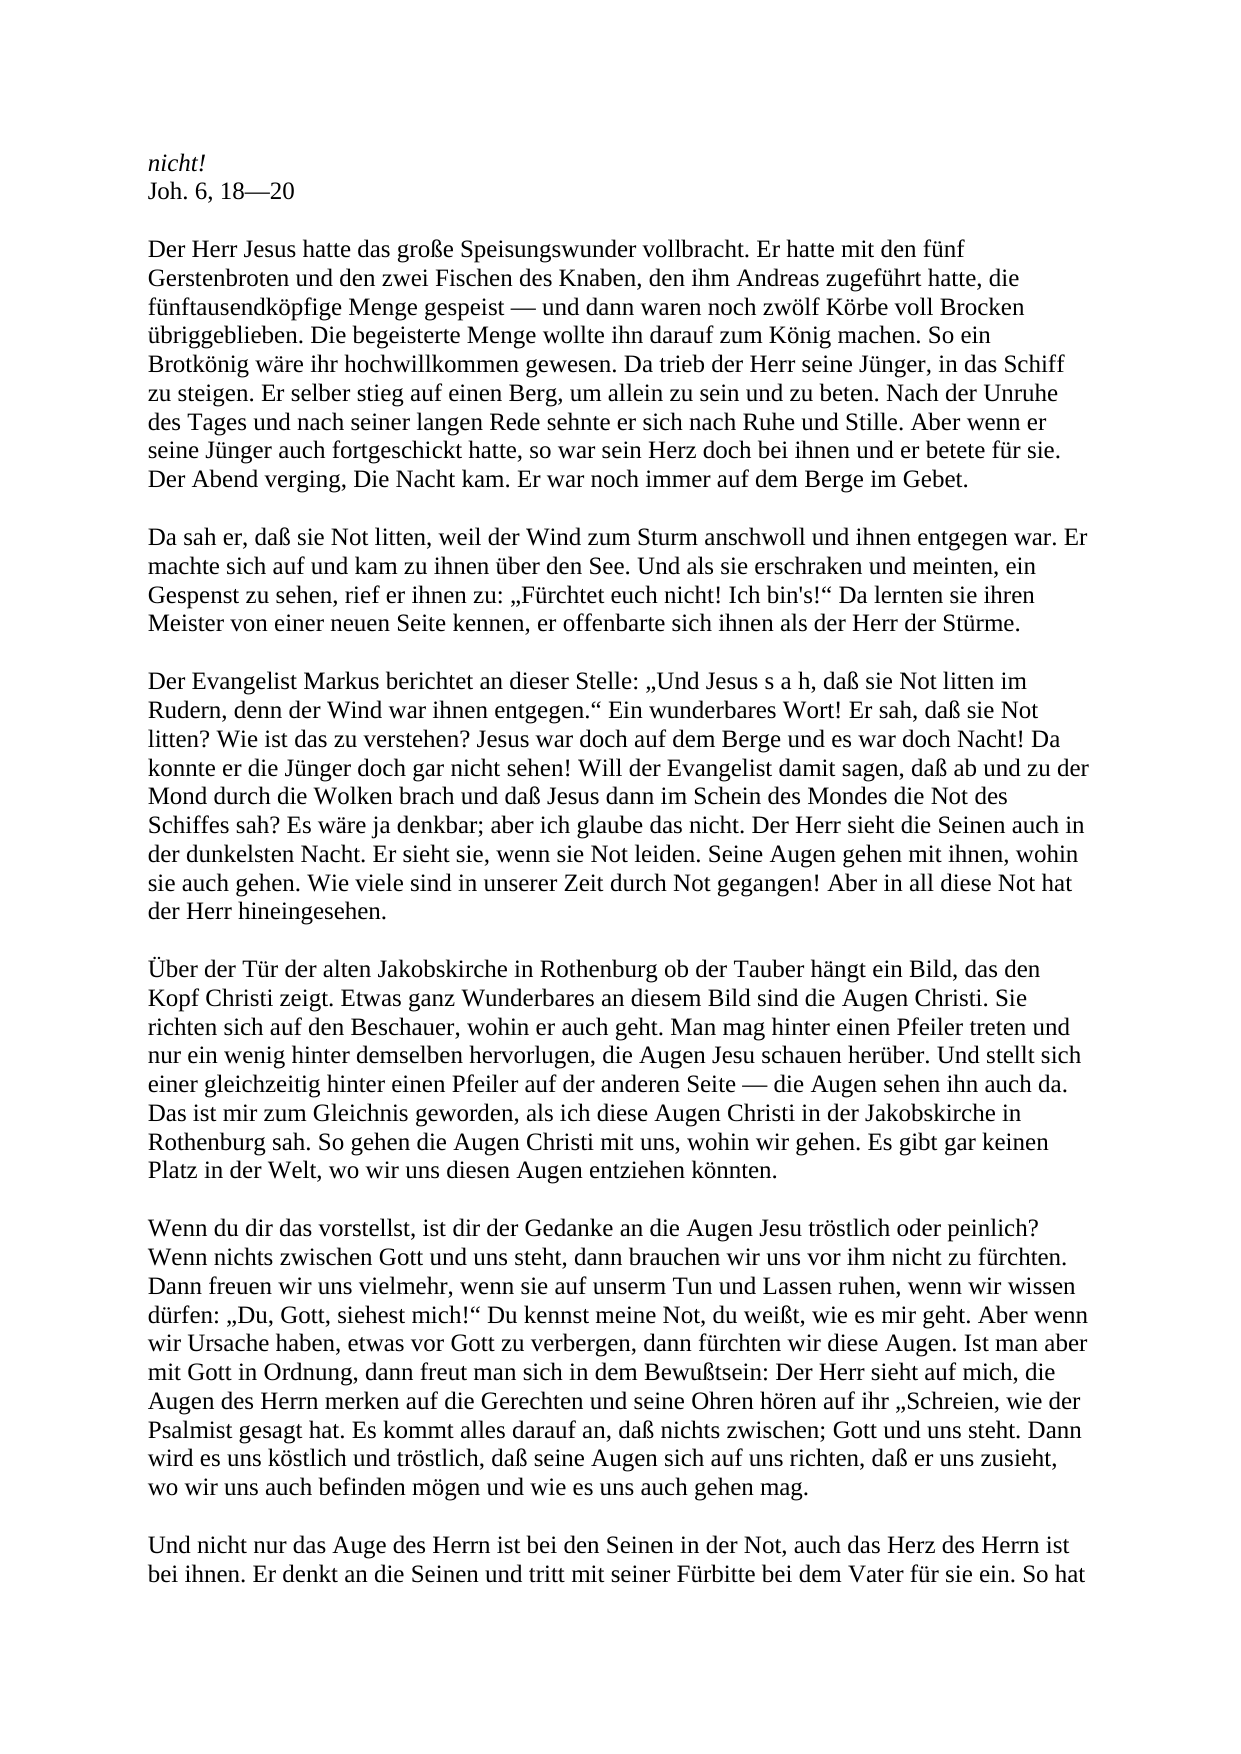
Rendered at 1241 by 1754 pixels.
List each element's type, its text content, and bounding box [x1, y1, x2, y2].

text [148, 148, 1093, 205]
text Wenn du dir das vorstellst, ist dir der Gedanke an die Augen Jesu tröstlich oder peinlich? Wenn nichts zwischen Gott und uns steht, dann brauchen wir uns vor ihm nicht zu fürchten. Dann freuen wir uns vielmehr, wenn sie auf unserm Tun und Lassen ruhen, wenn wir wissen dürfen: „Du, Gott, siehest mich!“ Du kennst meine Not, du weißt, wie es mir geht. Aber wenn wir Ursache haben, etwas vor Gott zu verbergen, dann fürchten wir diese Augen. Ist man aber mit Gott in Ordnung, dann freut man sich in dem Bewußtsein: Der Herr sieht auf mich, die Augen des Herrn merken auf die Gerechten und seine Ohren hören auf ihr „Schreien, wie der Psalmist gesagt hat. Es kommt alles darauf an, daß nichts zwischen; Gott und uns steht. Dann wird es uns köstlich und tröstlich, daß seine Augen sich auf uns richten, daß er uns zusieht, wo wir uns auch befinden mögen und wie es uns auch gehen mag. [148, 1213, 1093, 1501]
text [148, 1530, 1093, 1588]
text Der Herr Jesus hatte das große Speisungswunder vollbracht. Er hatte mit den fünf Gerstenbroten und den zwei Fischen des Knaben, den ihm Andreas zugeführt hatte, die fünftausendköpfige Menge gespeist — und dann waren noch zwölf Körbe voll Brocken übriggeblieben. Die begeisterte Menge wollte ihn darauf zum König machen. So ein Brotkönig wäre ihr hochwillkommen gewesen. Da trieb der Herr seine Jünger, in das Schiff zu steigen. Er selber stieg auf einen Berg, um allein zu sein und zu beten. Nach der Unruhe des Tages und nach seiner langen Rede sehnte er sich nach Ruhe und Stille. Aber wenn er seine Jünger auch fortgeschickt hatte, so war sein Herz doch bei ihnen und er betete für sie. Der Abend verging, Die Nacht kam. Er war noch immer auf dem Berge im Gebet. [148, 234, 1093, 493]
text Über der Tür der alten Jakobskirche in Rothenburg ob der Tauber hängt ein Bild, das den Kopf Christi zeigt. Etwas ganz Wunderbares an diesem Bild sind die Augen Christi. Sie richten sich auf den Beschauer, wohin er auch geht. Man mag hinter einen Pfeiler treten und nur ein wenig hinter demselben hervorlugen, die Augen Jesu schauen herüber. Und stellt sich einer gleichzeitig hinter einen Pfeiler auf der anderen Seite — die Augen sehen ihn auch da. Das ist mir zum Gleichnis geworden, als ich diese Augen Christi in der Jakobskirche in Rothenburg sah. So gehen die Augen Christi mit uns, wohin wir gehen. Es gibt gar keinen Platz in der Welt, wo wir uns diesen Augen entziehen könnten. [148, 954, 1093, 1184]
text Der Evangelist Markus berichtet an dieser Stelle: „Und Jesus s a h, daß sie Not litten im Rudern, denn der Wind war ihnen entgegen.“ Ein wunderbares Wort! Er sah, daß sie Not litten? Wie ist das zu verstehen? Jesus war doch auf dem Berge und es war doch Nacht! Da konnte er die Jünger doch gar nicht sehen! Will der Evangelist damit sagen, daß ab und zu der Mond durch die Wolken brach und daß Jesus dann im Schein des Mondes die Not des Schiffes sah? Es wäre ja denkbar; aber ich glaube das nicht. Der Herr sieht die Seinen auch in der dunkelsten Nacht. Er sieht sie, wenn sie Not leiden. Seine Augen gehen mit ihnen, wohin sie auch gehen. Wie viele sind in unserer Zeit durch Not gegangen! Aber in all diese Not hat der Herr hineingesehen. [148, 666, 1093, 925]
text Da sah er, daß sie Not litten, weil der Wind zum Sturm anschwoll und ihnen entgegen war. Er machte sich auf und kam zu ihnen über den See. Und als sie erschraken und meinten, ein Gespenst zu sehen, rief er ihnen zu: „Fürchtet euch nicht! Ich bin's!“ Da lernten sie ihren Meister von einer neuen Seite kennen, er offenbarte sich ihnen als der Herr der Stürme. [148, 522, 1093, 637]
